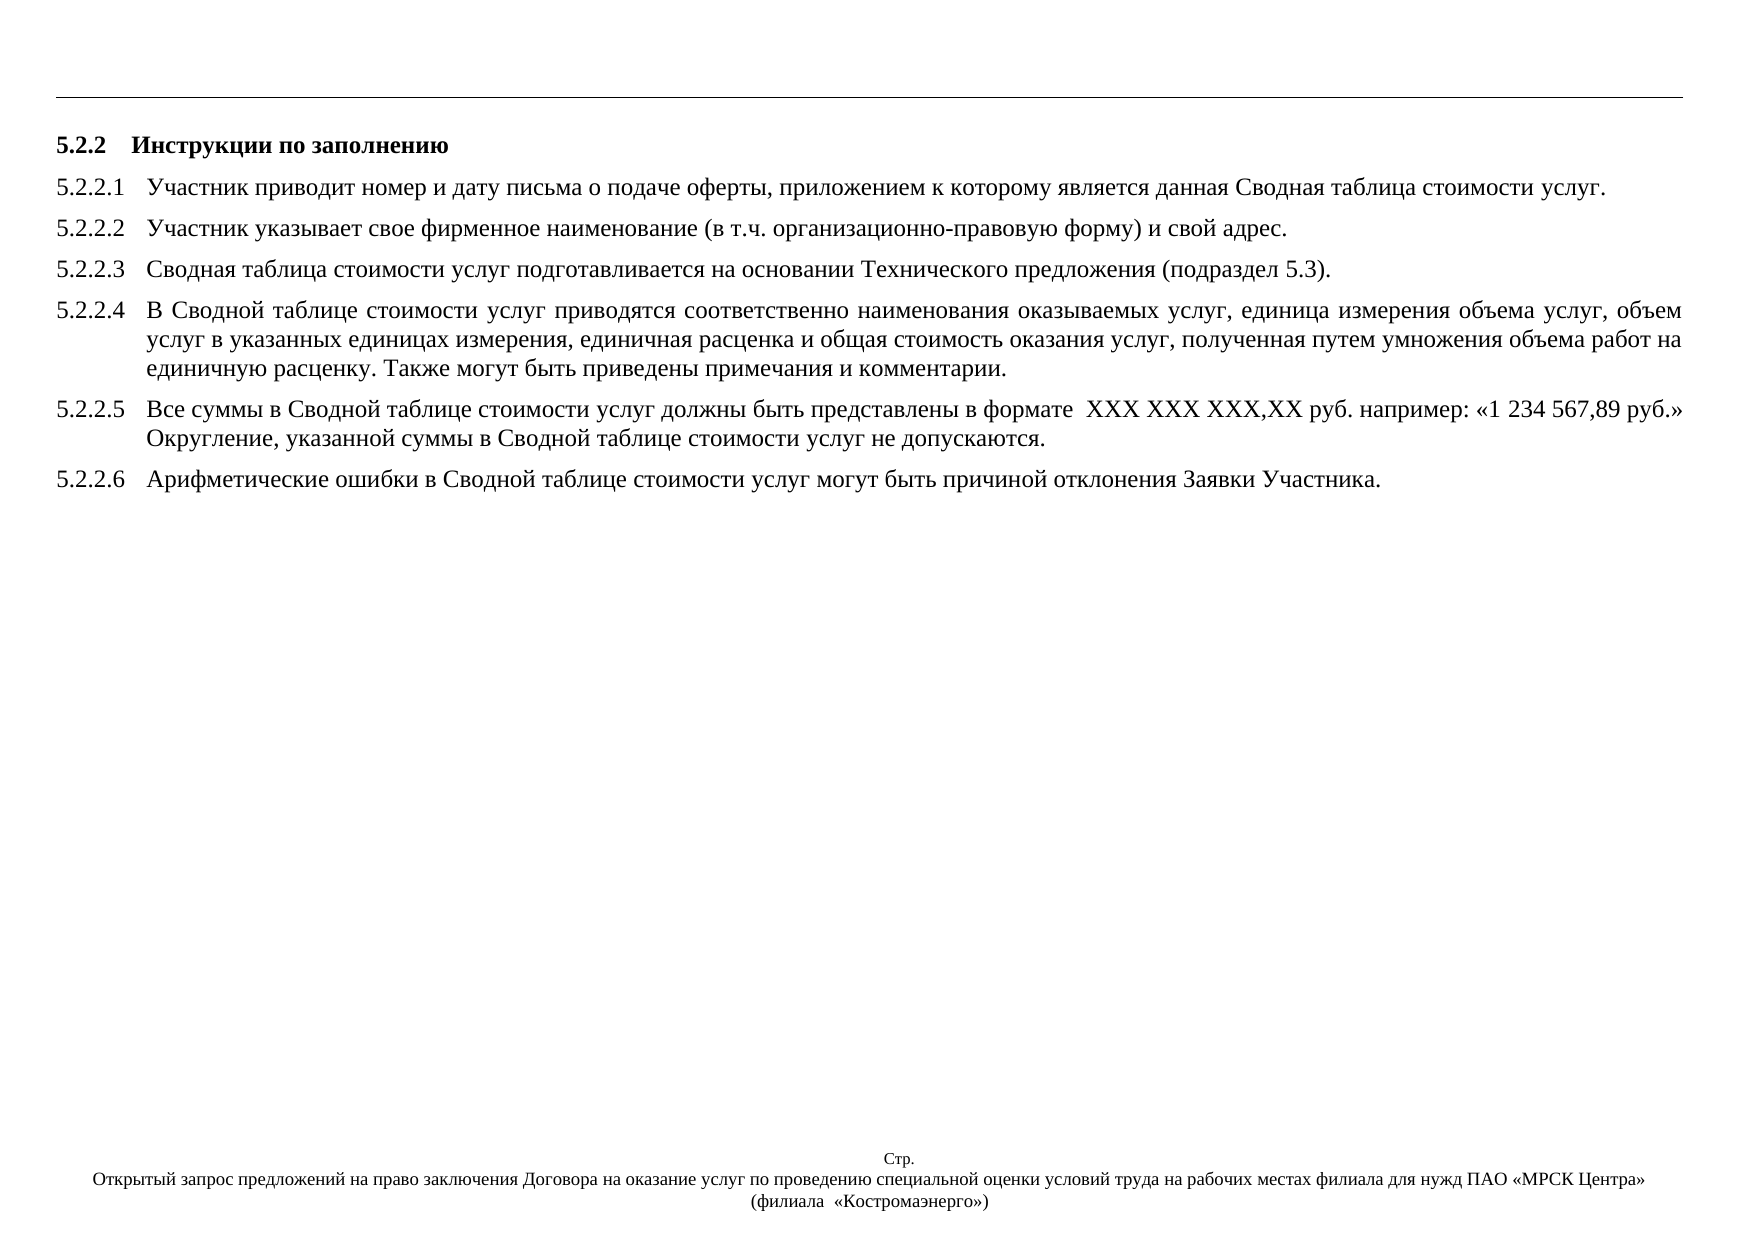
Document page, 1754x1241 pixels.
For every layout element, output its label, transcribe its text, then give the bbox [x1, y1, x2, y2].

list Все суммы в Сводной таблице стоимости услуг должны быть представлены в формате XXX XXX XXX,XX руб. например: «1 234 567,89 руб.» Округление, указанной суммы в Сводной таблице стоимости услуг не допускаются. [56, 394, 1683, 452]
list Арифметические ошибки в Сводной таблице стоимости услуг могут быть причиной отклонения Заявки Участника. [56, 464, 1683, 493]
list Участник указывает свое фирменное наименование (в т.ч. организационно-правовую форму) и свой адрес. [56, 213, 1683, 242]
subtitle Инструкции по заполнению [56, 131, 1683, 159]
list Сводная таблица стоимости услуг подготавливается на основании Технического предложения (подраздел 5.3). [56, 254, 1683, 283]
list Участник приводит номер и дату письма о подаче оферты, приложением к которому является данная Сводная таблица стоимости услуг. [56, 172, 1683, 201]
list В Сводной таблице стоимости услуг приводятся соответственно наименования оказываемых услуг, единица измерения объема услуг, объем услуг в указанных единицах измерения, единичная расценка и общая стоимость оказания услуг, полученная путем умножения объема работ на единичную расценку. Также могут быть приведены примечания и комментарии. [56, 296, 1683, 382]
